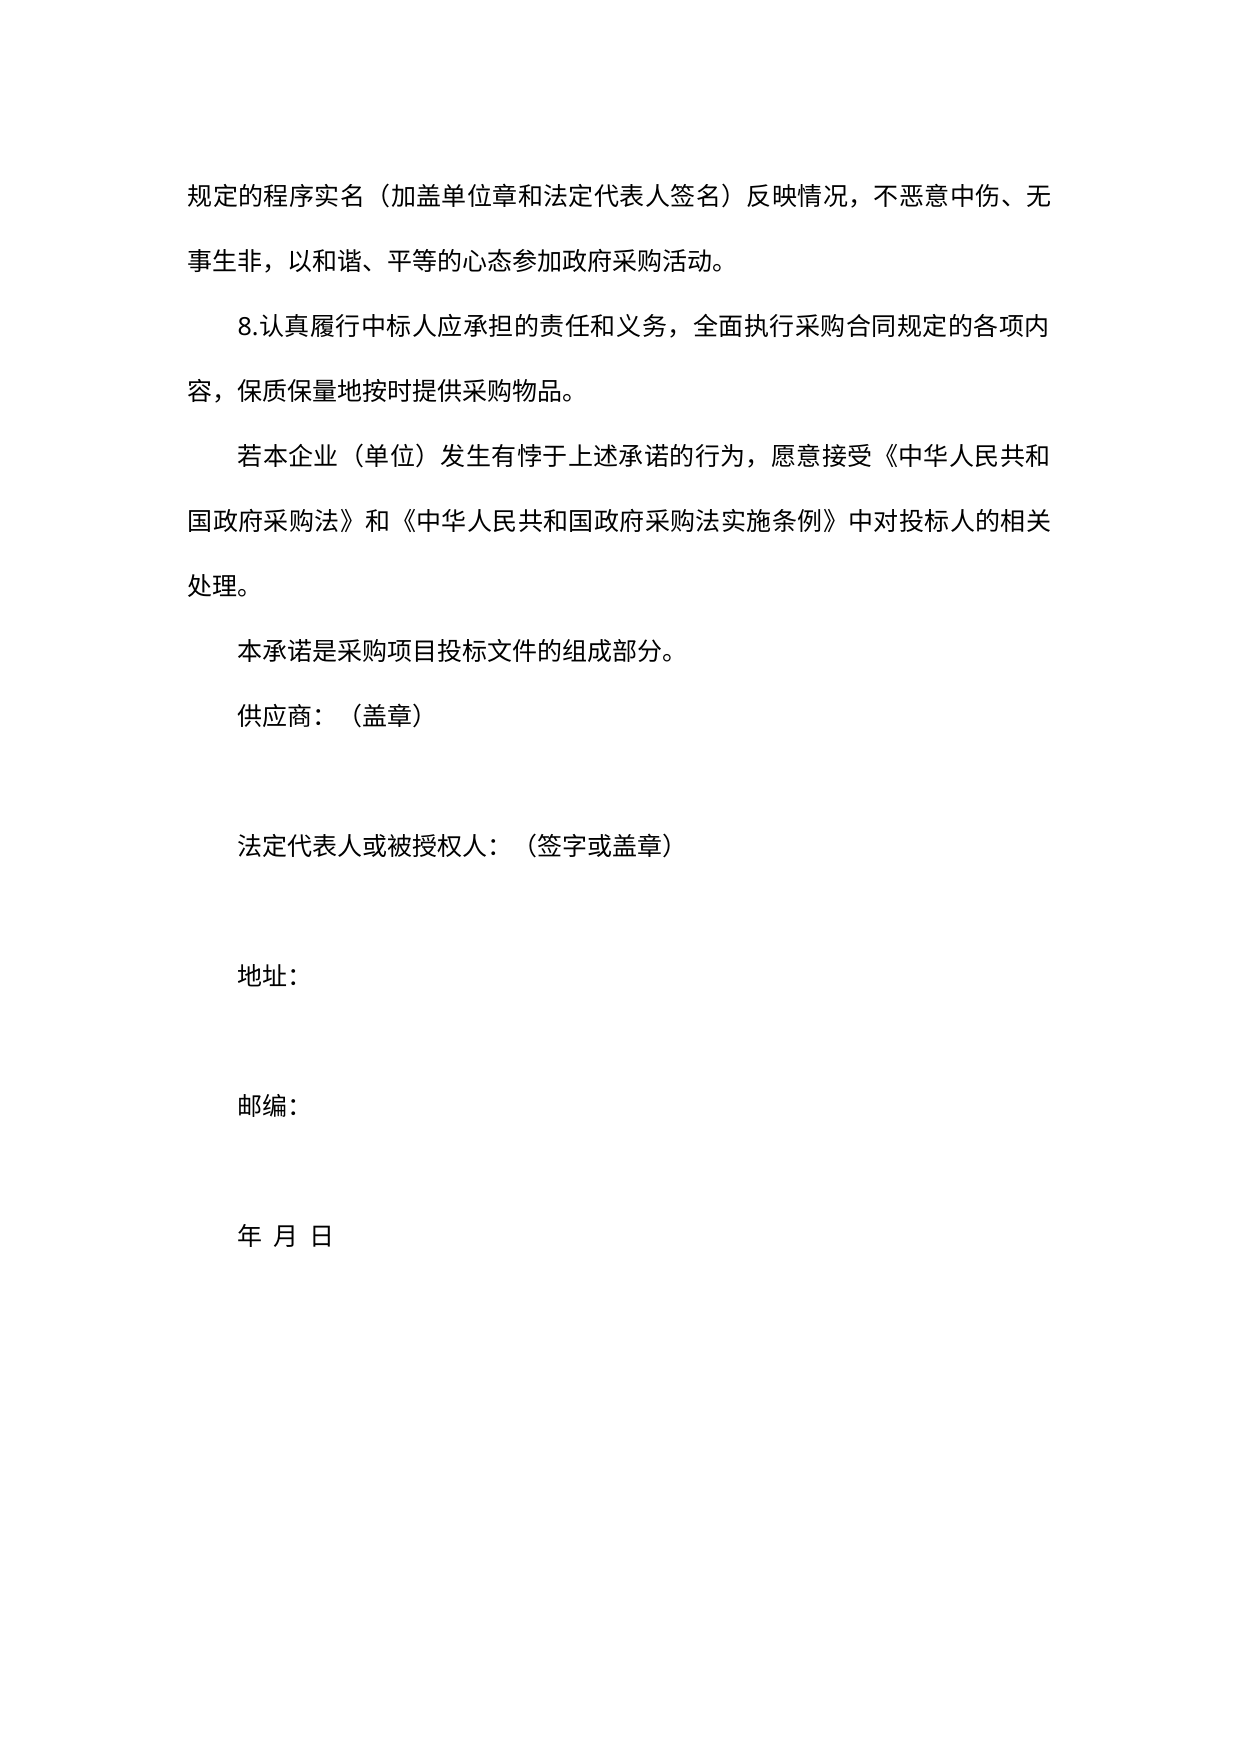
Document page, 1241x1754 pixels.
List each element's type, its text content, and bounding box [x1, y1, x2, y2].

text 8.认真履行中标人应承担的责任和义务，全面执行采购合同规定的各项内容，保质保量地按时提供采购物品。 [187, 292, 1053, 422]
text 本承诺是采购项目投标文件的组成部分。 [187, 617, 1053, 682]
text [187, 162, 1053, 292]
text 若本企业（单位）发生有悖于上述承诺的行为，愿意接受《中华人民共和国政府采购法》和《中华人民共和国政府采购法实施条例》中对投标人的相关处理。 [187, 422, 1053, 617]
text 供应商：（盖章） [187, 682, 1053, 747]
text 法定代表人或被授权人：（签字或盖章） [187, 812, 1053, 877]
text 邮编： [187, 1072, 1053, 1137]
text 年 月 日 [187, 1202, 1053, 1267]
text 地址： [187, 942, 1053, 1007]
